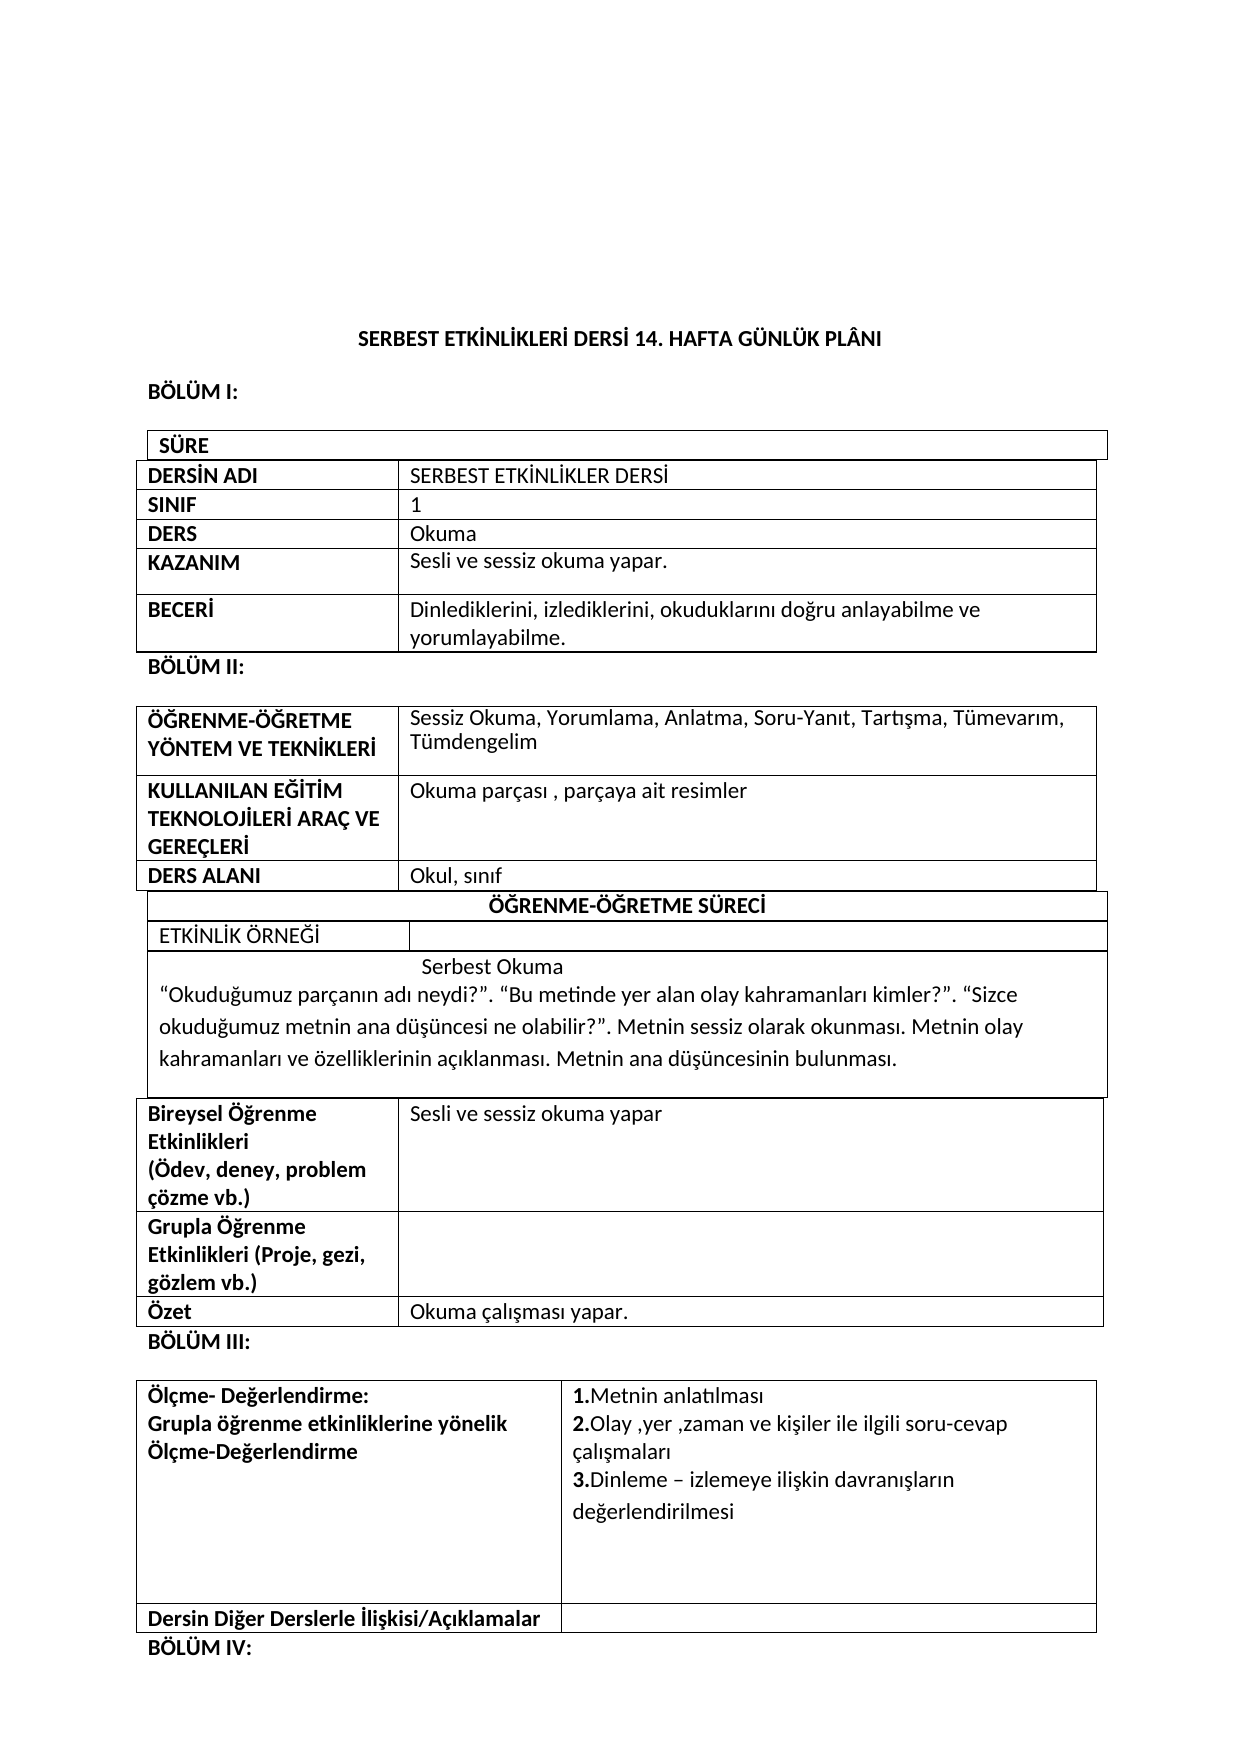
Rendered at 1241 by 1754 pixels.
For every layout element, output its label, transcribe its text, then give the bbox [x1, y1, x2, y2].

table_cell Okuma [399, 520, 1096, 547]
table_cell [399, 1212, 1103, 1296]
table_cell Dersin Diğer Derslerle İlişkisi/Açıklamalar [137, 1604, 561, 1632]
table_cell Okul, sınıf [399, 861, 1096, 889]
table_cell Grupla Öğrenme Etkinlikleri (Proje, gezi, gözlem vb.) [137, 1212, 398, 1296]
table_header [410, 922, 1107, 950]
table_cell SINIF [137, 490, 398, 518]
table_cell DERS ALANI [137, 861, 398, 889]
table_header SERBEST ETKİNLİKLER DERSİ [399, 461, 1096, 489]
text SERBEST ETKİNLİKLERİ DERSİ 14. HAFTA GÜNLÜK PLÂNI [148, 324, 1093, 352]
table_header ÖĞRENME-ÖĞRETME YÖNTEM VE TEKNİKLERİ [137, 707, 398, 775]
table_cell Özet [137, 1297, 398, 1326]
text BÖLÜM I: [148, 377, 1093, 405]
table_header ÖĞRENME-ÖĞRETME SÜRECİ [148, 892, 1107, 919]
table_header Serbest Okuma “Okuduğumuz parçanın adı neydi?”. “Bu metinde yer alan olay kahramanları kimler?”. “Sizce okuduğumuz metnin ana düşüncesi ne olabilir?”. Metnin sessiz olarak okunması. Metnin olay kahramanları ve özelliklerinin açıklanması. Metnin ana düşüncesinin bulunması. [148, 952, 1107, 1097]
table_cell Okuma parçası , parçaya ait resimler [399, 776, 1096, 860]
table_header DERSİN ADI [137, 461, 398, 489]
table_cell BECERİ [137, 595, 398, 651]
table_header Ölçme- Değerlendirme: Grupla öğrenme etkinliklerine yönelik Ölçme-Değerlendirme [137, 1381, 561, 1603]
table_cell KULLANILAN EĞİTİM TEKNOLOJİLERİ ARAÇ VE GEREÇLERİ [137, 776, 398, 860]
table_cell Sesli ve sessiz okuma yapar. [399, 549, 1096, 594]
text BÖLÜM III: [148, 1327, 1093, 1355]
table_header SÜRE [148, 431, 1107, 459]
table_header 1.Metnin anlatılması 2.Olay ,yer ,zaman ve kişiler ile ilgili soru-cevap çalışmaları 3.Dinleme – izlemeye ilişkin davranışların değerlendirilmesi [562, 1381, 1096, 1603]
table_header Bireysel Öğrenme Etkinlikleri (Ödev, deney, problem çözme vb.) [137, 1099, 398, 1211]
table_cell [562, 1604, 1096, 1632]
table_cell KAZANIM [137, 549, 398, 594]
table_header Sessiz Okuma, Yorumlama, Anlatma, Soru-Yanıt, Tartışma, Tümevarım, Tümdengelim [399, 707, 1096, 775]
table_header ETKİNLİK ÖRNEĞİ [148, 922, 409, 950]
table_cell 1 [399, 490, 1096, 518]
text BÖLÜM II: [148, 653, 1093, 681]
text BÖLÜM IV: [148, 1633, 1093, 1661]
table_header Sesli ve sessiz okuma yapar [399, 1099, 1103, 1211]
table_cell DERS [137, 520, 398, 547]
table_cell Okuma çalışması yapar. [399, 1297, 1103, 1326]
table_cell Dinlediklerini, izlediklerini, okuduklarını doğru anlayabilme ve yorumlayabilme. [399, 595, 1096, 651]
